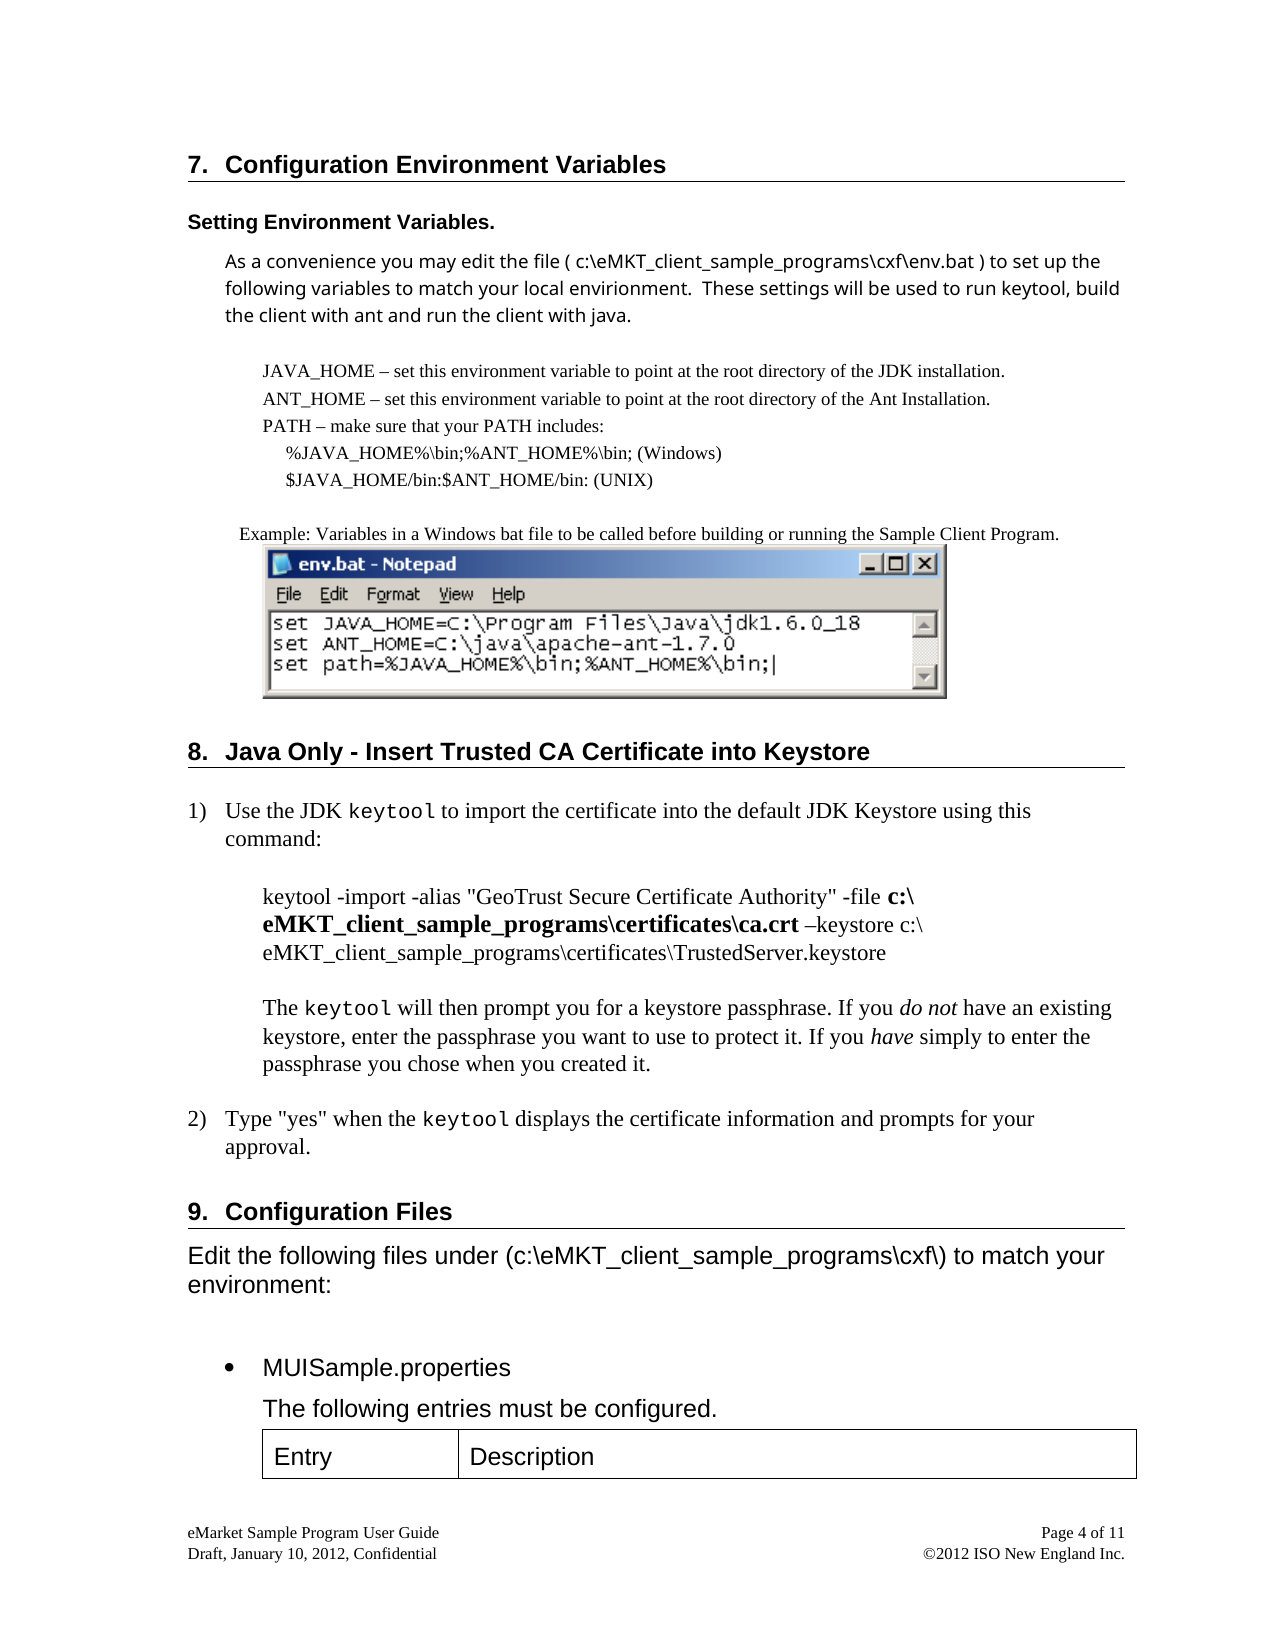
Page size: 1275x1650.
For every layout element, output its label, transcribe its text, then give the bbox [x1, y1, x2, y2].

text ANT_HOME – set this environment variable to point at the root directory of the Ant Installation. [225, 382, 1125, 409]
list MUISample.properties [225, 1352, 1125, 1381]
table_header Description [459, 1430, 1136, 1477]
text $JAVA_HOME/bin:$ANT_HOME/bin: (UNIX) [187, 463, 1125, 490]
list Use the JDK keytool to import the certificate into the default JDK Keystore using this command: [187, 798, 1125, 852]
table_header Entry [263, 1430, 458, 1477]
text %JAVA_HOME%\bin;%ANT_HOME%\bin; (Windows) [262, 436, 1125, 463]
list The following entries must be configured. [262, 1394, 1125, 1423]
text Setting Environment Variables. [187, 207, 1125, 234]
list Java Only - Insert Trusted CA Certificate into Keystore [187, 737, 1125, 768]
list Configuration Files [187, 1197, 1125, 1229]
text The keytool will then prompt you for a keystore passphrase. If you do not have an existing keystore, enter the passphrase you want to use to protect it. If you have simply to enter the passphrase you chose when you created it. [262, 994, 1125, 1076]
list Edit the following files under (c:\eMKT_client_sample_programs\cxf\) to match your environment: [187, 1241, 1125, 1299]
text PATH – make sure that your PATH includes: [187, 409, 1125, 436]
text keytool -import -alias "GeoTrust Secure Certificate Authority" -file c:\eMKT_client_sample_programs\certificates\ca.crt –keystore c:\eMKT_client_sample_programs\certificates\TrustedServer.keystore [262, 881, 1125, 965]
picture [262, 544, 947, 699]
text JAVA_HOME – set this environment variable to point at the root directory of the JDK installation. [225, 355, 1125, 382]
text Example: Variables in a Windows bat file to be called before building or running the Sample Client Program. [187, 517, 1125, 544]
list Configuration Environment Variables [187, 150, 1125, 182]
text As a convenience you may edit the file ( c:\eMKT_client_sample_programs\cxf\env.bat ) to set up the following variables to match your local envirionment. These settings will be used to run keytool, build the client with ant and run the client with java. [225, 246, 1125, 328]
list Type "yes" when the keytool displays the certificate information and prompts for your approval. [187, 1105, 1125, 1159]
